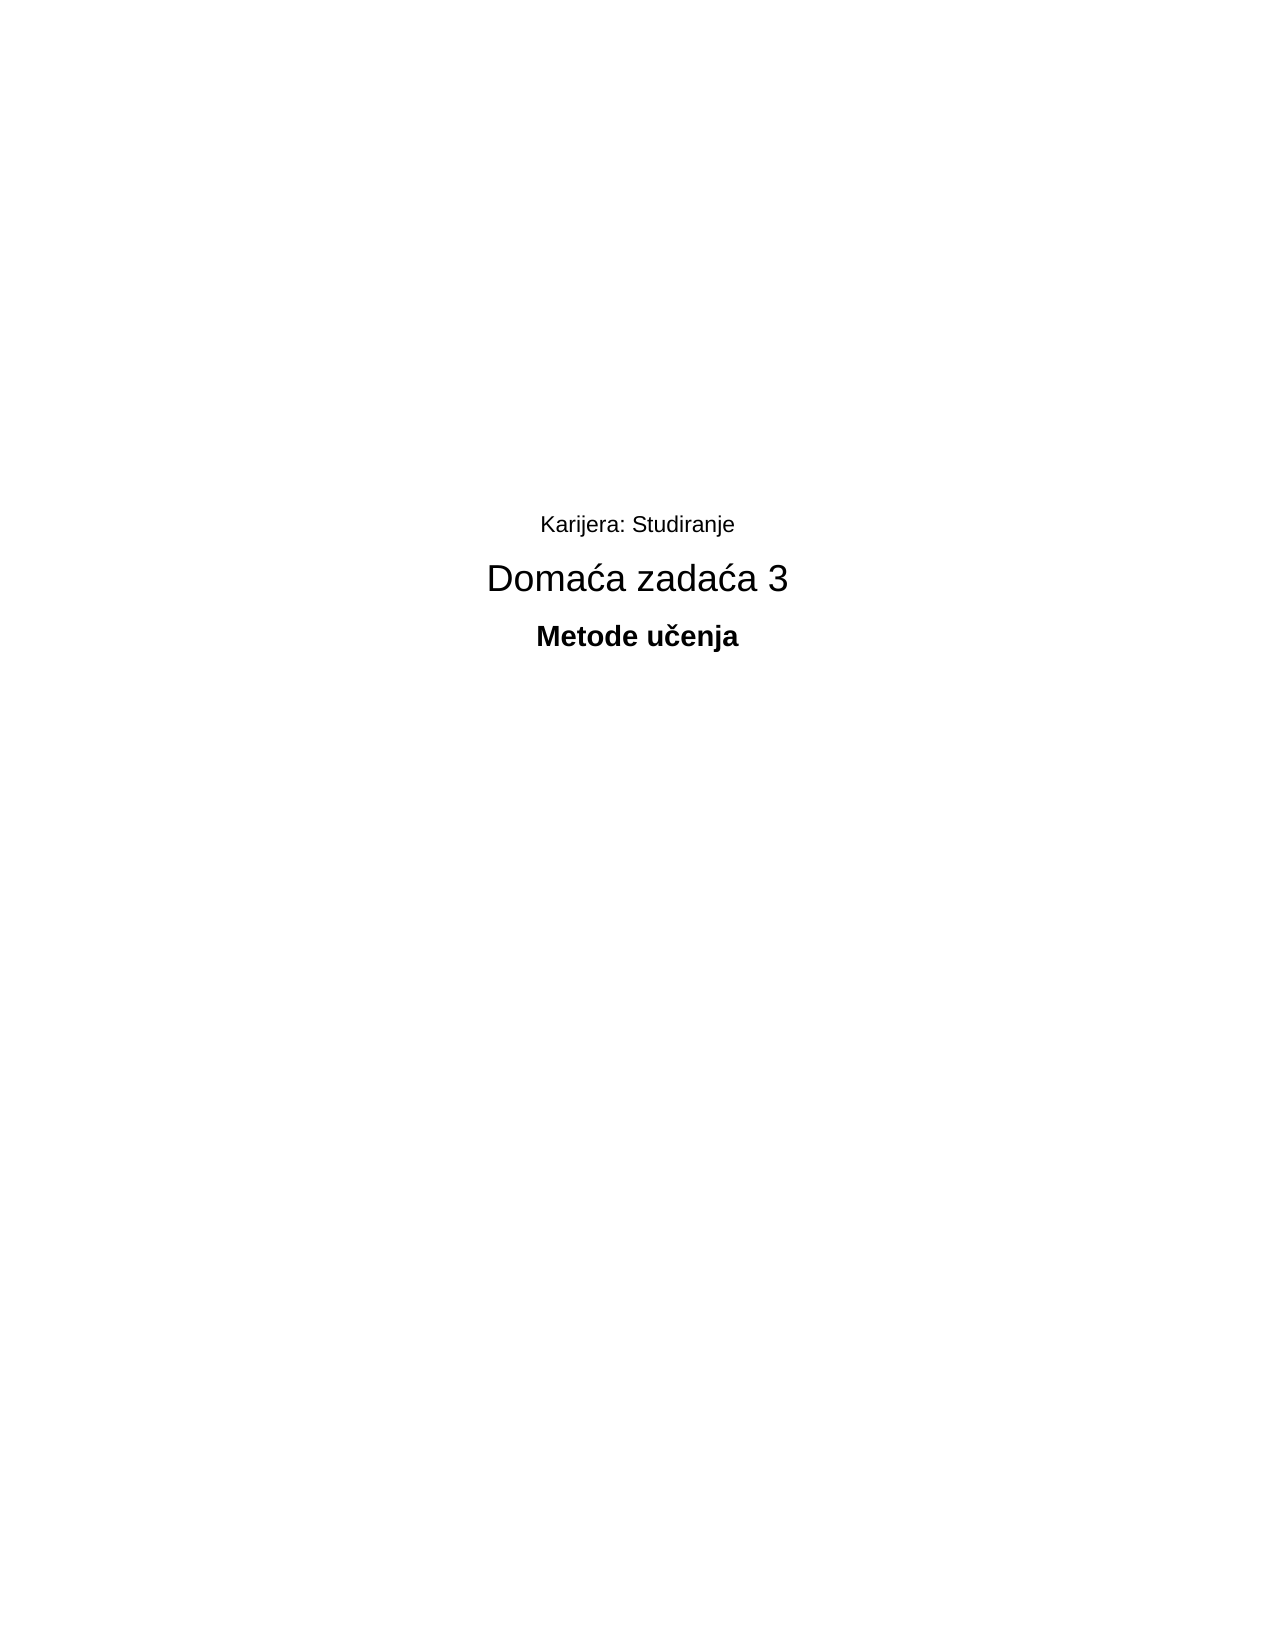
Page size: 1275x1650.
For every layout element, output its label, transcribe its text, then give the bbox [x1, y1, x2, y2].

text Karijera: Studiranje [150, 511, 1125, 537]
text Domaća zadaća 3 [150, 556, 1125, 599]
text Metode učenja [150, 619, 1125, 653]
